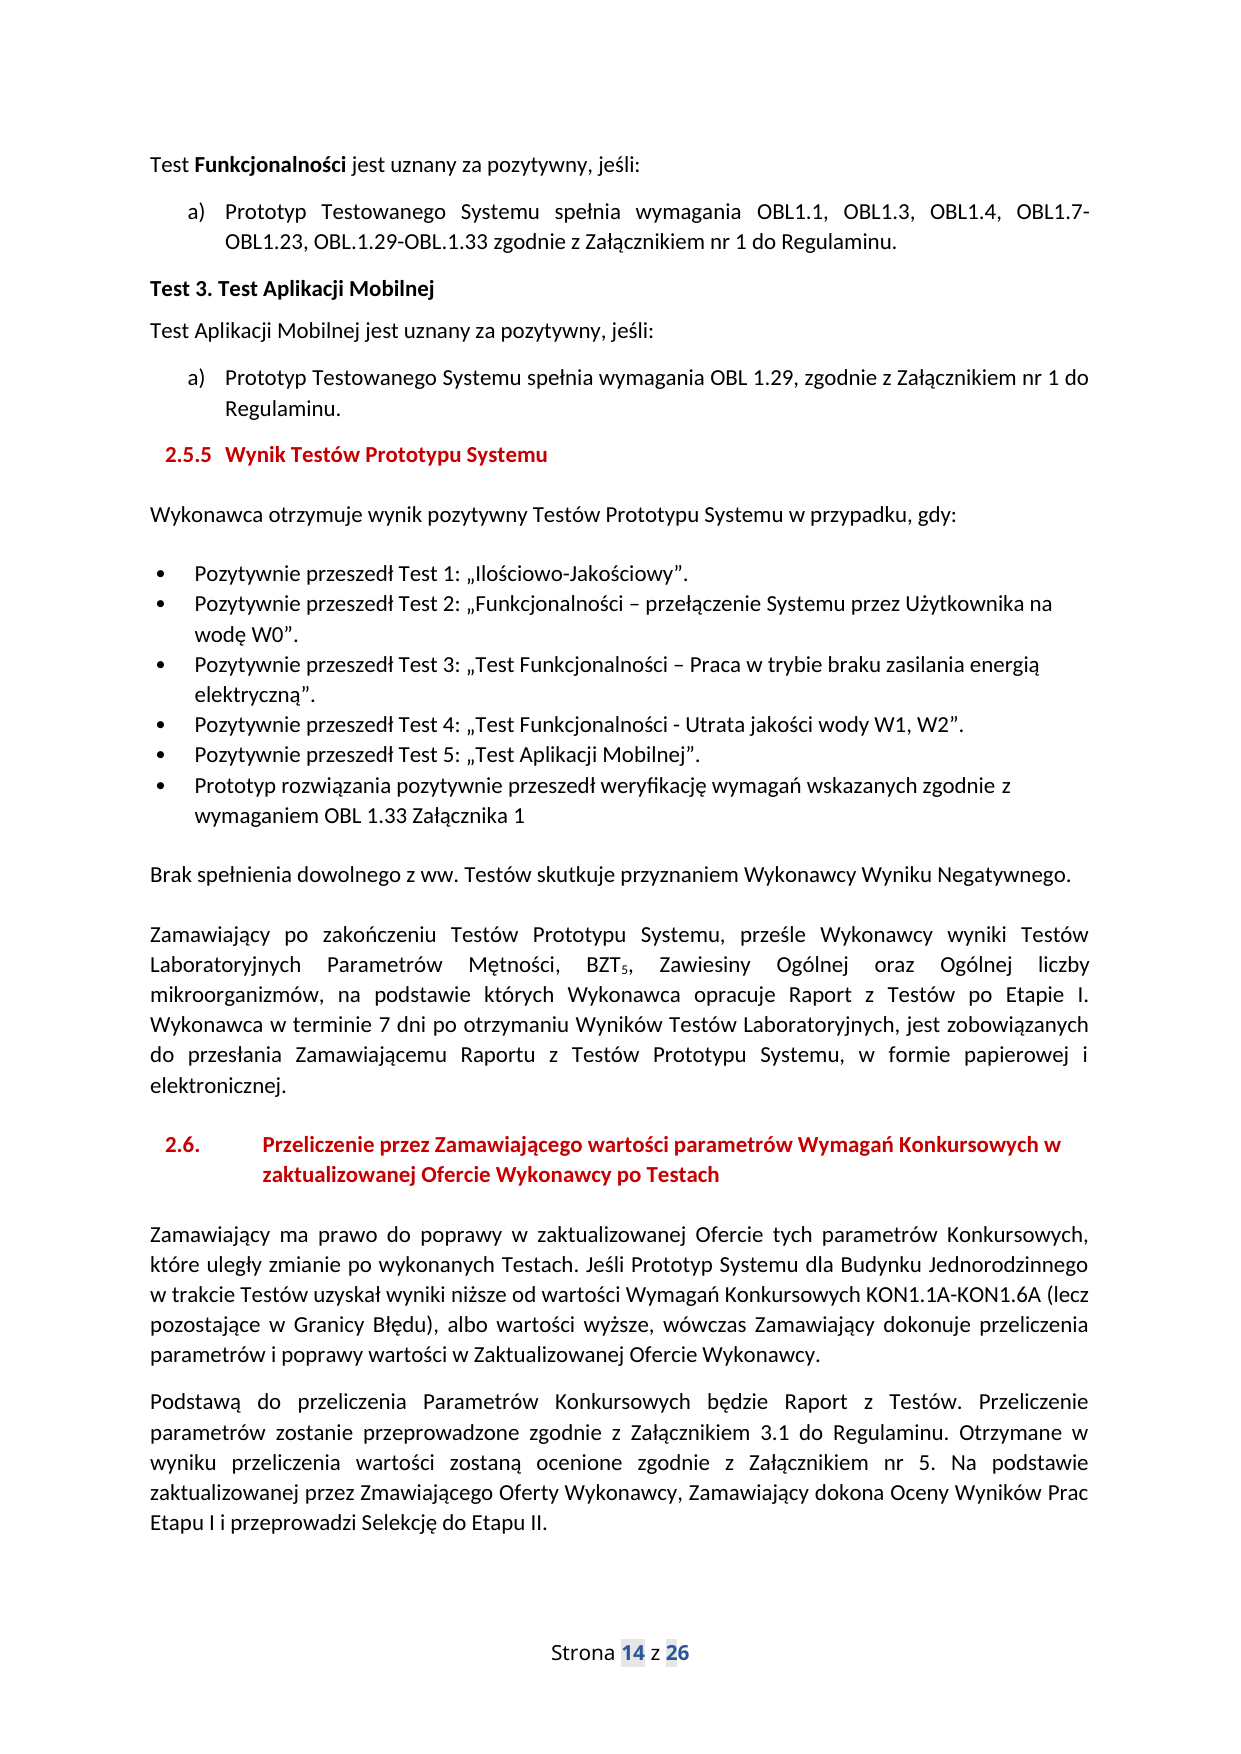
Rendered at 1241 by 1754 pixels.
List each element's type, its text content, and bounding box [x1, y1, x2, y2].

list Pozytywnie przeszedł Test 2: „Funkcjonalności – przełączenie Systemu przez Użytkownika na wodę W0”. [157, 589, 1090, 648]
list Pozytywnie przeszedł Test 3: „Test Funkcjonalności – Praca w trybie braku zasilania energią elektryczną”. [157, 650, 1090, 708]
subtitle Przeliczenie przez Zamawiającego wartości parametrów Wymagań Konkursowych w zaktualizowanej Ofercie Wykonawcy po Testach [165, 1130, 1090, 1188]
list Pozytywnie przeszedł Test 1: „Ilościowo-Jakościowy”. [157, 559, 1090, 587]
text Zamawiający ma prawo do poprawy w zaktualizowanej Ofercie tych parametrów Konkursowych, które uległy zmianie po wykonanych Testach. Jeśli Prototyp Systemu dla Budynku Jednorodzinnego w trakcie Testów uzyskał wyniki niższe od wartości Wymagań Konkursowych KON1.1A-KON1.6A (lecz pozostające w Granicy Błędu), albo wartości wyższe, wówczas Zamawiający dokonuje przeliczenia parametrów i poprawy wartości w Zaktualizowanej Ofercie Wykonawcy. [150, 1220, 1090, 1369]
text Brak spełnienia dowolnego z ww. Testów skutkuje przyznaniem Wykonawcy Wyniku Negatywnego. [150, 860, 1090, 888]
text Podstawą do przeliczenia Parametrów Konkursowych będzie Raport z Testów. Przeliczenie parametrów zostanie przeprowadzone zgodnie z Załącznikiem 3.1 do Regulaminu. Otrzymane w wyniku przeliczenia wartości zostaną ocenione zgodnie z Załącznikiem nr 5. Na podstawie zaktualizowanej przez Zmawiającego Oferty Wykonawcy, Zamawiający dokona Oceny Wyników Prac Etapu I i przeprowadzi Selekcję do Etapu II. [150, 1387, 1090, 1536]
list Pozytywnie przeszedł Test 4: „Test Funkcjonalności - Utrata jakości wody W1, W2”. [157, 710, 1090, 738]
text Test Aplikacji Mobilnej jest uznany za pozytywny, jeśli: [150, 317, 1090, 345]
list Prototyp Testowanego Systemu spełnia wymagania OBL 1.29, zgodnie z Załącznikiem nr 1 do Regulaminu. [187, 363, 1090, 422]
list Prototyp rozwiązania pozytywnie przeszedł weryfikację wymagań wskazanych zgodnie z wymaganiem OBL 1.33 Załącznika 1 [157, 771, 1090, 829]
subtitle 2.5.5 Wynik Testów Prototypu Systemu [165, 441, 1090, 469]
text Zamawiający po zakończeniu Testów Prototypu Systemu, prześle Wykonawcy wyniki Testów Laboratoryjnych Parametrów Mętności, BZT5, Zawiesiny Ogólnej oraz Ogólnej liczby mikroorganizmów, na podstawie których Wykonawca opracuje Raport z Testów po Etapie I. Wykonawca w terminie 7 dni po otrzymaniu Wyników Testów Laboratoryjnych, jest zobowiązanych do przesłania Zamawiającemu Raportu z Testów Prototypu Systemu, w formie papierowej i elektronicznej. [150, 920, 1090, 1099]
text Wykonawca otrzymuje wynik pozytywny Testów Prototypu Systemu w przypadku, gdy: [150, 500, 1090, 528]
list Pozytywnie przeszedł Test 5: „Test Aplikacji Mobilnej”. [157, 741, 1090, 769]
text Test 3. Test Aplikacji Mobilnej [150, 274, 1090, 302]
text Test Funkcjonalności jest uznany za pozytywny, jeśli: [150, 150, 1090, 178]
list Prototyp Testowanego Systemu spełnia wymagania OBL1.1, OBL1.3, OBL1.4, OBL1.7- OBL1.23, OBL.1.29-OBL.1.33 zgodnie z Załącznikiem nr 1 do Regulaminu. [187, 197, 1090, 255]
